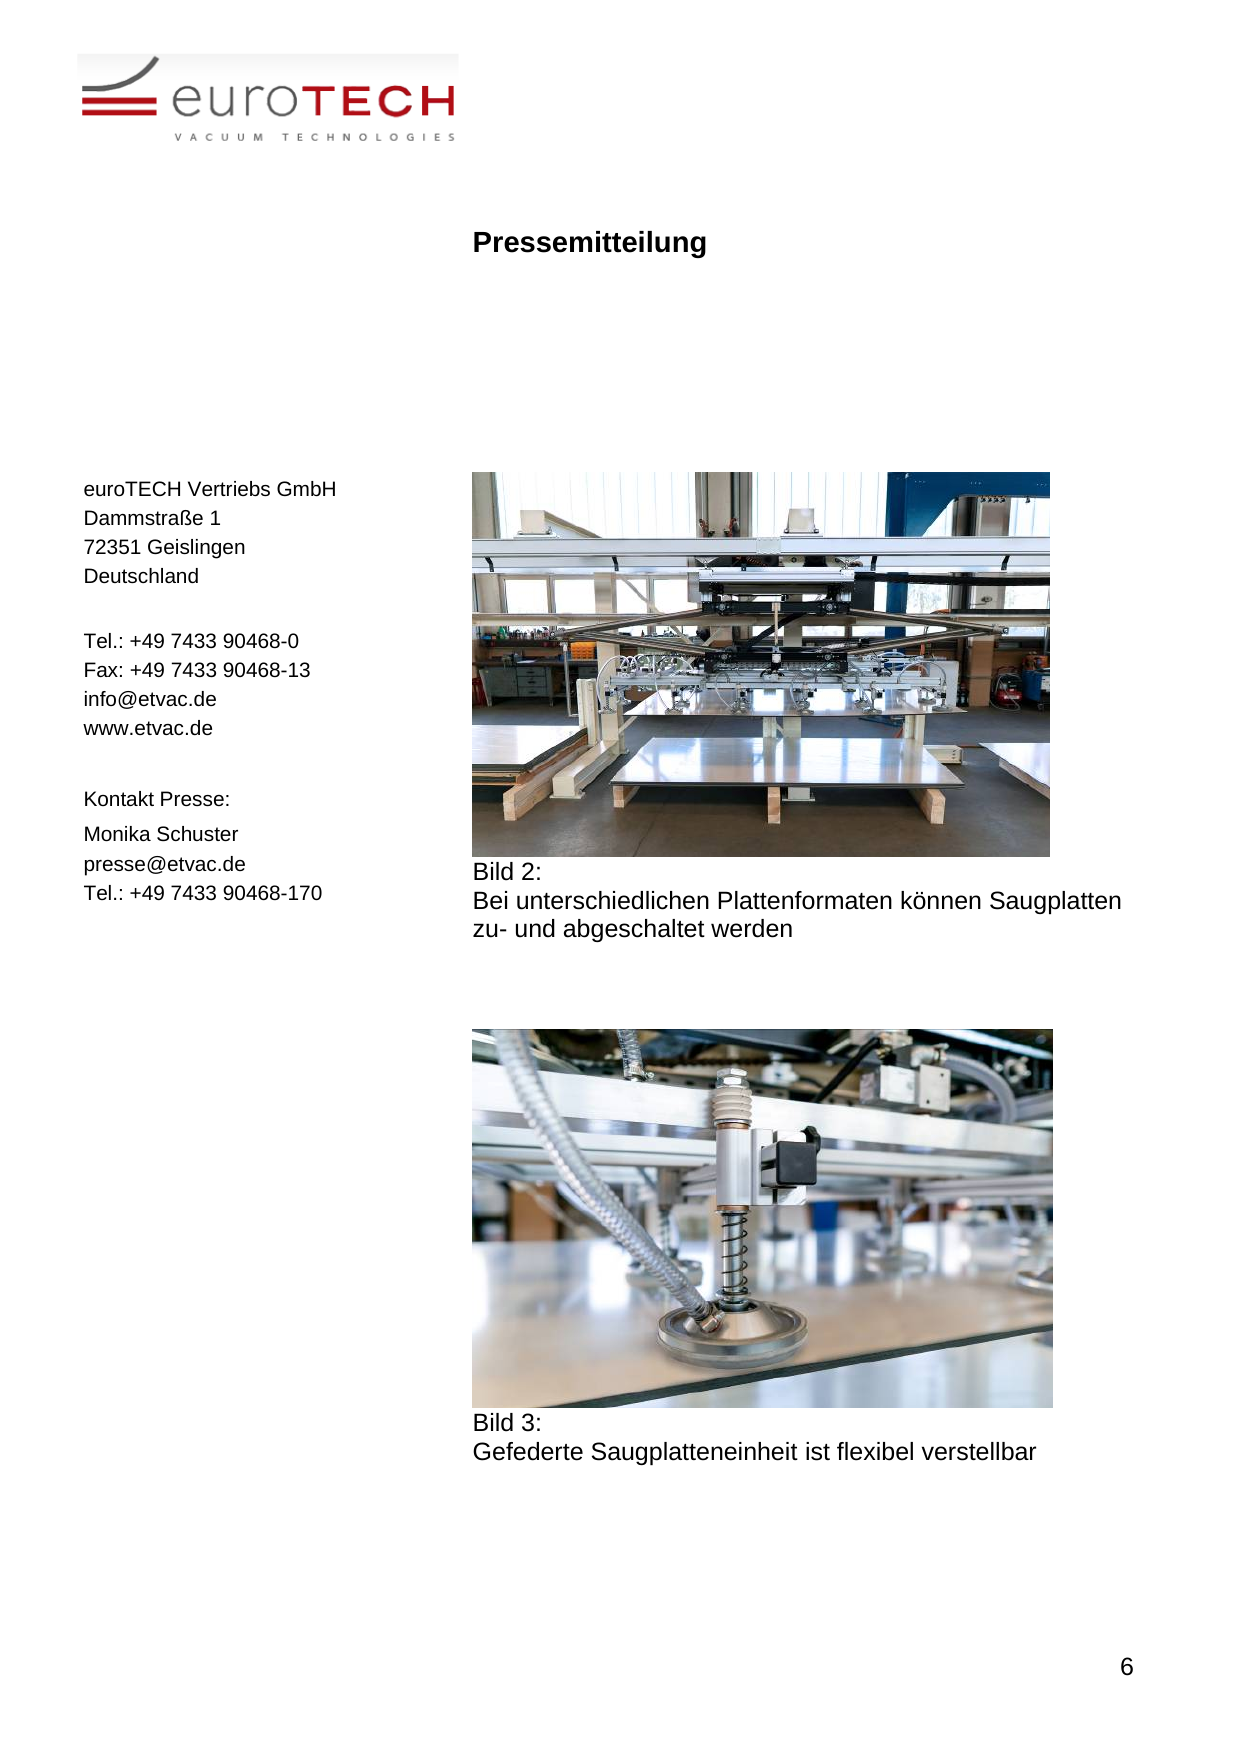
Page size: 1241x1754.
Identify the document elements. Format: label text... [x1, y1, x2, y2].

text Bild 3: [472, 1408, 1134, 1436]
picture [8, 19, 475, 161]
picture [472, 472, 1050, 857]
picture [472, 1029, 1053, 1408]
text Bei unterschiedlichen Plattenformaten können Saugplatten zu- und abgeschaltet werden [472, 886, 1134, 943]
text Gefederte Saugplatteneinheit ist flexibel verstellbar [472, 1436, 1134, 1465]
text Bild 2: [472, 857, 1134, 886]
